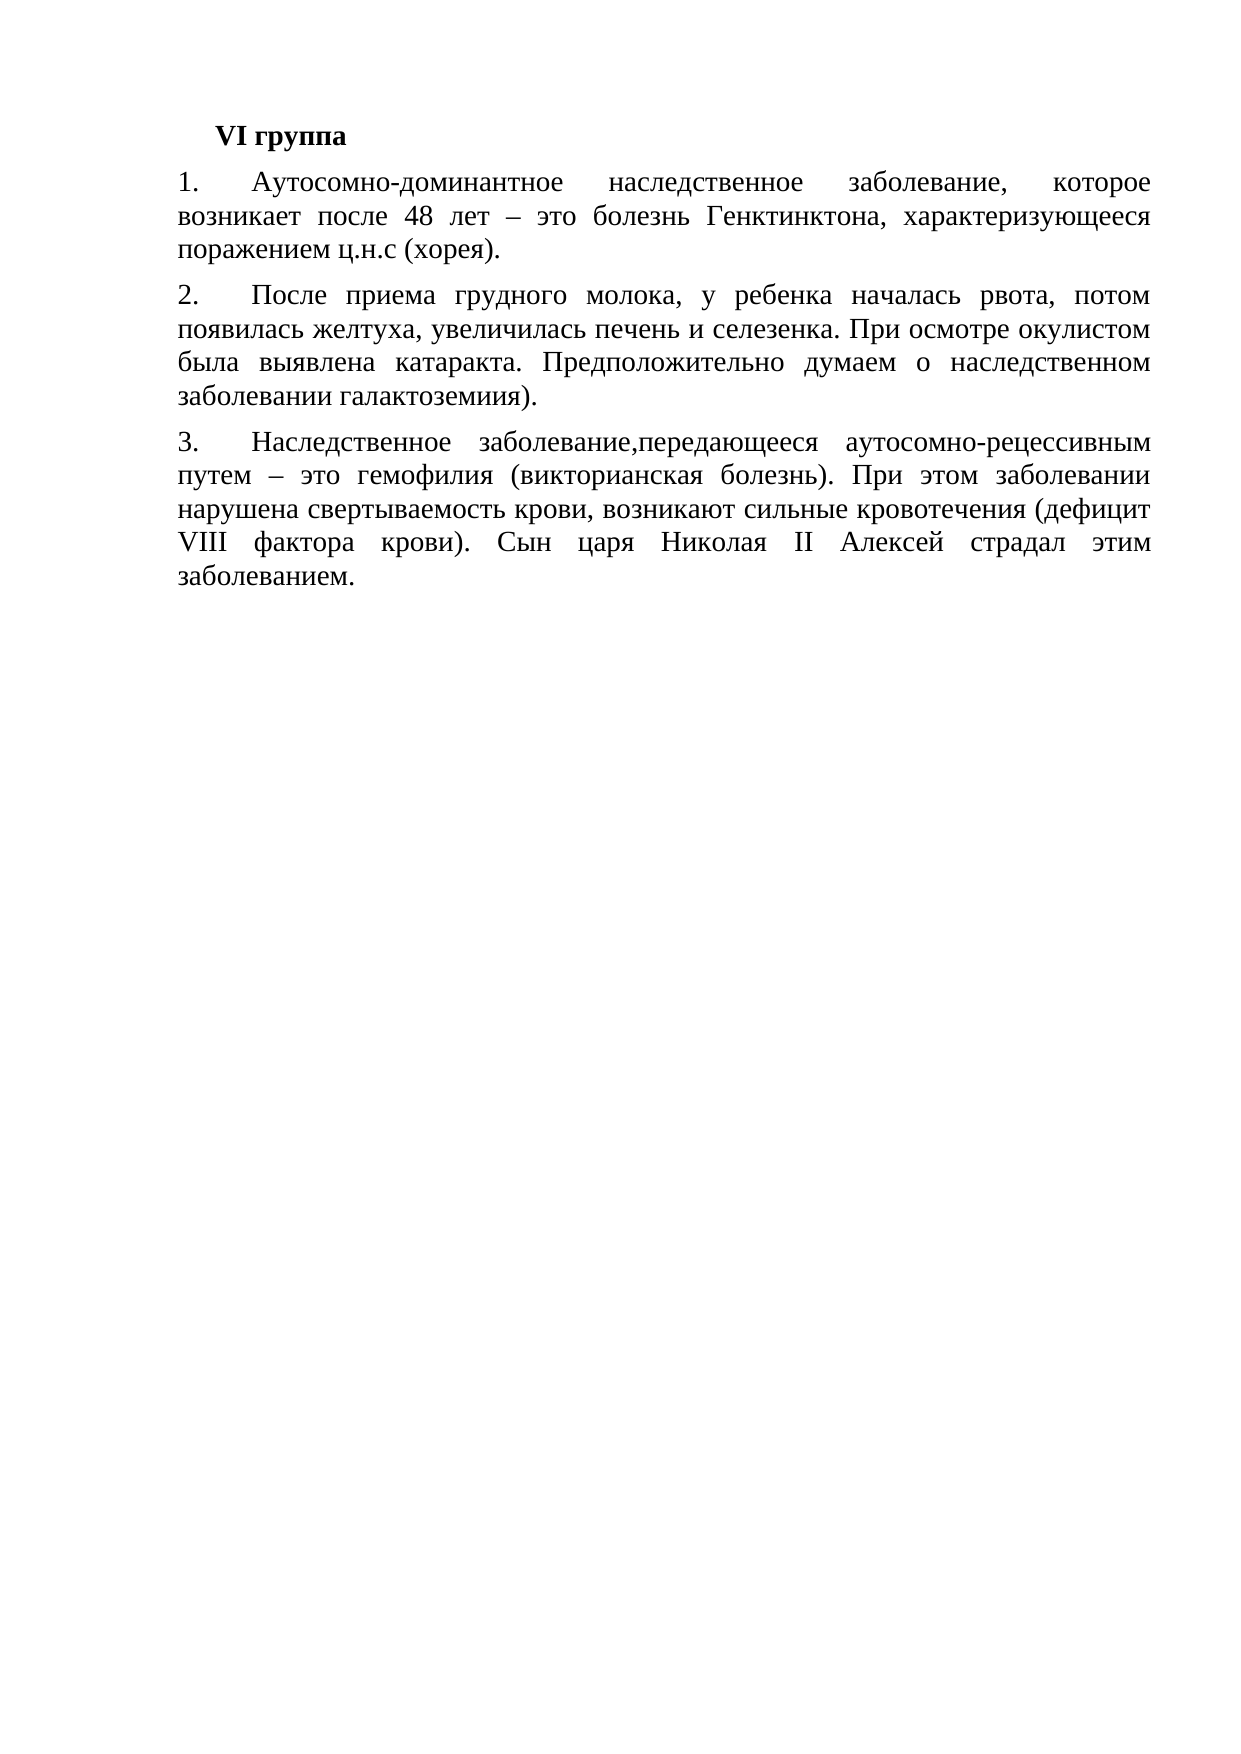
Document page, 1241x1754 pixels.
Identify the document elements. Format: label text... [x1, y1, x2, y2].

list VI группа [215, 118, 1152, 152]
list Аутосомно-доминантное наследственное заболевание, которое возникает после 48 лет – это болезнь Генктинктона, характеризующееся поражением ц.н.с (хорея). [177, 164, 1152, 265]
list После приема грудного молока, у ребенка началась рвота, потом появилась желтуха, увеличилась печень и селезенка. При осмотре окулистом была выявлена катаракта. Предположительно думаем о наследственном заболевании галактоземиия). [177, 277, 1152, 411]
list Наследственное заболевание,передающееся аутосомно-рецессивным путем – это гемофилия (викторианская болезнь). При этом заболевании нарушена свертываемость крови, возникают сильные кровотечения (дефицит VIII фактора крови). Сын царя Николая II Алексей страдал этим заболеванием. [177, 424, 1152, 592]
